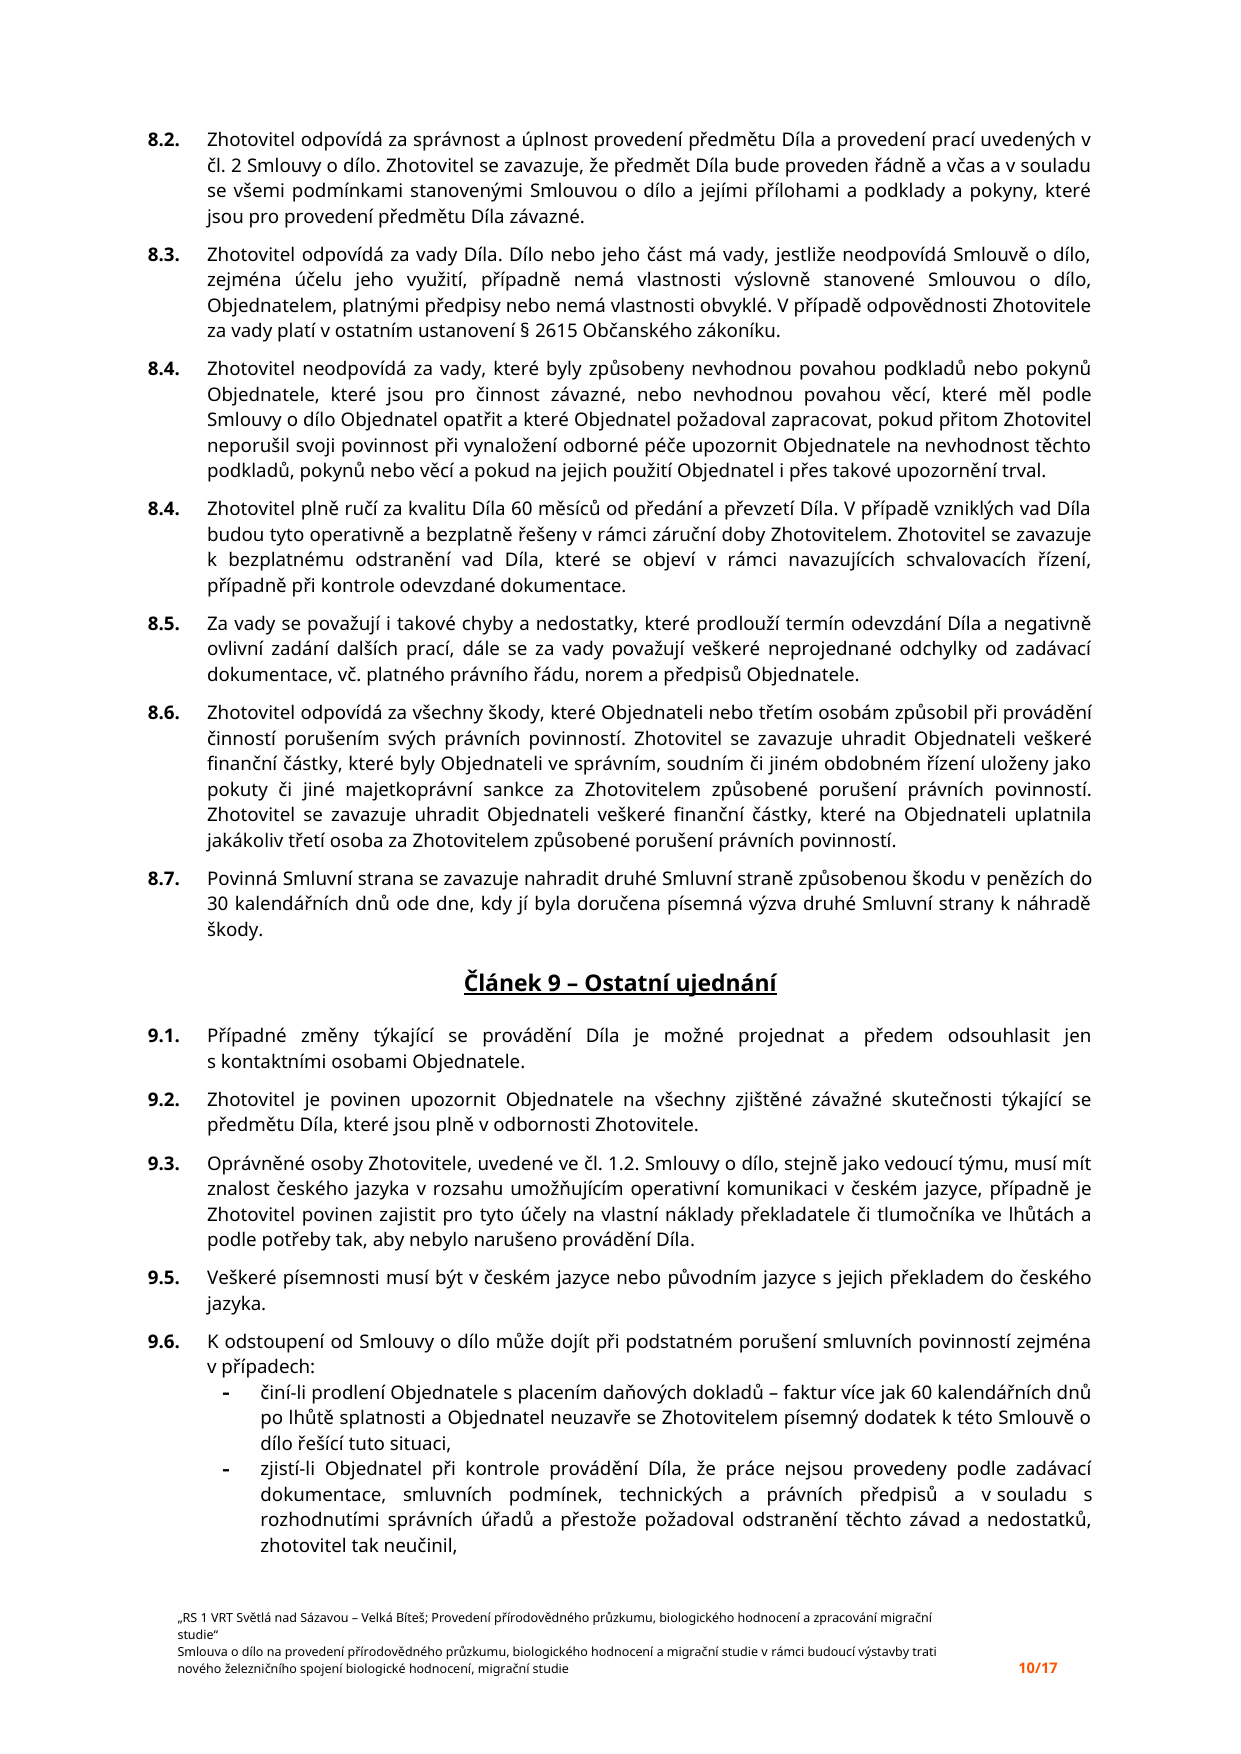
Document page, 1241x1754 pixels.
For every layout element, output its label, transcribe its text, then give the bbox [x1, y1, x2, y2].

subtitle 8.2. Zhotovitel odpovídá za správnost a úplnost provedení předmětu Díla a provedení prací uvedených v čl. 2 Smlouvy o dílo. Zhotovitel se zavazuje, že předmět Díla bude proveden řádně a včas a v souladu se všemi podmínkami stanovenými Smlouvou o dílo a jejími přílohami a podklady a pokyny, které jsou pro provedení předmětu Díla závazné. [148, 126, 1092, 228]
text 9.6. K odstoupení od Smlouvy o dílo může dojít při podstatném porušení smluvních povinností zejména v případech: [148, 1328, 1092, 1379]
text 8.5. Za vady se považují i takové chyby a nedostatky, které prodlouží termín odevzdání Díla a negativně ovlivní zadání dalších prací, dále se za vady považují veškeré neprojednané odchylky od zadávací dokumentace, vč. platného právního řádu, norem a předpisů Objednatele. [148, 610, 1092, 687]
text 9.5. Veškeré písemnosti musí být v českém jazyce nebo původním jazyce s jejich překladem do českého jazyka. [148, 1264, 1092, 1315]
text 9.1. Případné změny týkající se provádění Díla je možné projednat a předem odsouhlasit jen s kontaktními osobami Objednatele. [148, 1023, 1092, 1074]
list zjistí-li Objednatel při kontrole provádění Díla, že práce nejsou provedeny podle zadávací dokumentace, smluvních podmínek, technických a právních předpisů a v souladu s rozhodnutími správních úřadů a přestože požadoval odstranění těchto závad a nedostatků, zhotovitel tak neučinil, [223, 1456, 1093, 1558]
text 8.4. Zhotovitel plně ručí za kvalitu Díla 60 měsíců od předání a převzetí Díla. V případě vzniklých vad Díla budou tyto operativně a bezplatně řešeny v rámci záruční doby Zhotovitelem. Zhotovitel se zavazuje k bezplatnému odstranění vad Díla, které se objeví v rámci navazujících schvalovacích řízení, případně při kontrole odevzdané dokumentace. [148, 496, 1092, 598]
subtitle Zhotovitel odpovídá za vady Díla. Dílo nebo jeho část má vady, jestliže neodpovídá Smlouvě o dílo, zejména účelu jeho využití, případně nemá vlastnosti výslovně stanovené Smlouvou o dílo, Objednatelem, platnými předpisy nebo nemá vlastnosti obvyklé. V případě odpovědnosti Zhotovitele za vady platí v ostatním ustanovení § 2615 Občanského zákoníku. [148, 241, 1092, 343]
subtitle Povinná Smluvní strana se zavazuje nahradit druhé Smluvní straně způsobenou škodu v penězích do 30 kalendářních dnů ode dne, kdy jí byla doručena písemná výzva druhé Smluvní strany k náhradě škody. [148, 865, 1092, 941]
text 9.3. Oprávněné osoby Zhotovitele, uvedené ve čl. 1.2. Smlouvy o dílo, stejně jako vedoucí týmu, musí mít znalost českého jazyka v rozsahu umožňujícím operativní komunikaci v českém jazyce, případně je Zhotovitel povinen zajistit pro tyto účely na vlastní náklady překladatele či tlumočníka ve lhůtách a podle potřeby tak, aby nebylo narušeno provádění Díla. [148, 1150, 1092, 1252]
text 9.2. Zhotovitel je povinen upozornit Objednatele na všechny zjištěné závažné skutečnosti týkající se předmětu Díla, které jsou plně v odbornosti Zhotovitele. [148, 1086, 1092, 1137]
list činí-li prodlení Objednatele s placením daňových dokladů – faktur více jak 60 kalendářních dnů po lhůtě splatnosti a Objednatel neuzavře se Zhotovitelem písemný dodatek k této Smlouvě o dílo řešící tuto situaci, [223, 1379, 1093, 1456]
subtitle Zhotovitel neodpovídá za vady, které byly způsobeny nevhodnou povahou podkladů nebo pokynů Objednatele, které jsou pro činnost závazné, nebo nevhodnou povahou věcí, které měl podle Smlouvy o dílo Objednatel opatřit a které Objednatel požadoval zapracovat, pokud přitom Zhotovitel neporušil svoji povinnost při vynaložení odborné péče upozornit Objednatele na nevhodnost těchto podkladů, pokynů nebo věcí a pokud na jejich použití Objednatel i přes takové upozornění trval. [148, 356, 1092, 483]
subtitle Článek 9 – Ostatní ujednání [148, 966, 1092, 998]
text 8.6. Zhotovitel odpovídá za všechny škody, které Objednateli nebo třetím osobám způsobil při provádění činností porušením svých právních povinností. Zhotovitel se zavazuje uhradit Objednateli veškeré finanční částky, které byly Objednateli ve správním, soudním či jiném obdobném řízení uloženy jako pokuty či jiné majetkoprávní sankce za Zhotovitelem způsobené porušení právních povinností. Zhotovitel se zavazuje uhradit Objednateli veškeré finanční částky, které na Objednateli uplatnila jakákoliv třetí osoba za Zhotovitelem způsobené porušení právních povinností. [148, 699, 1092, 852]
